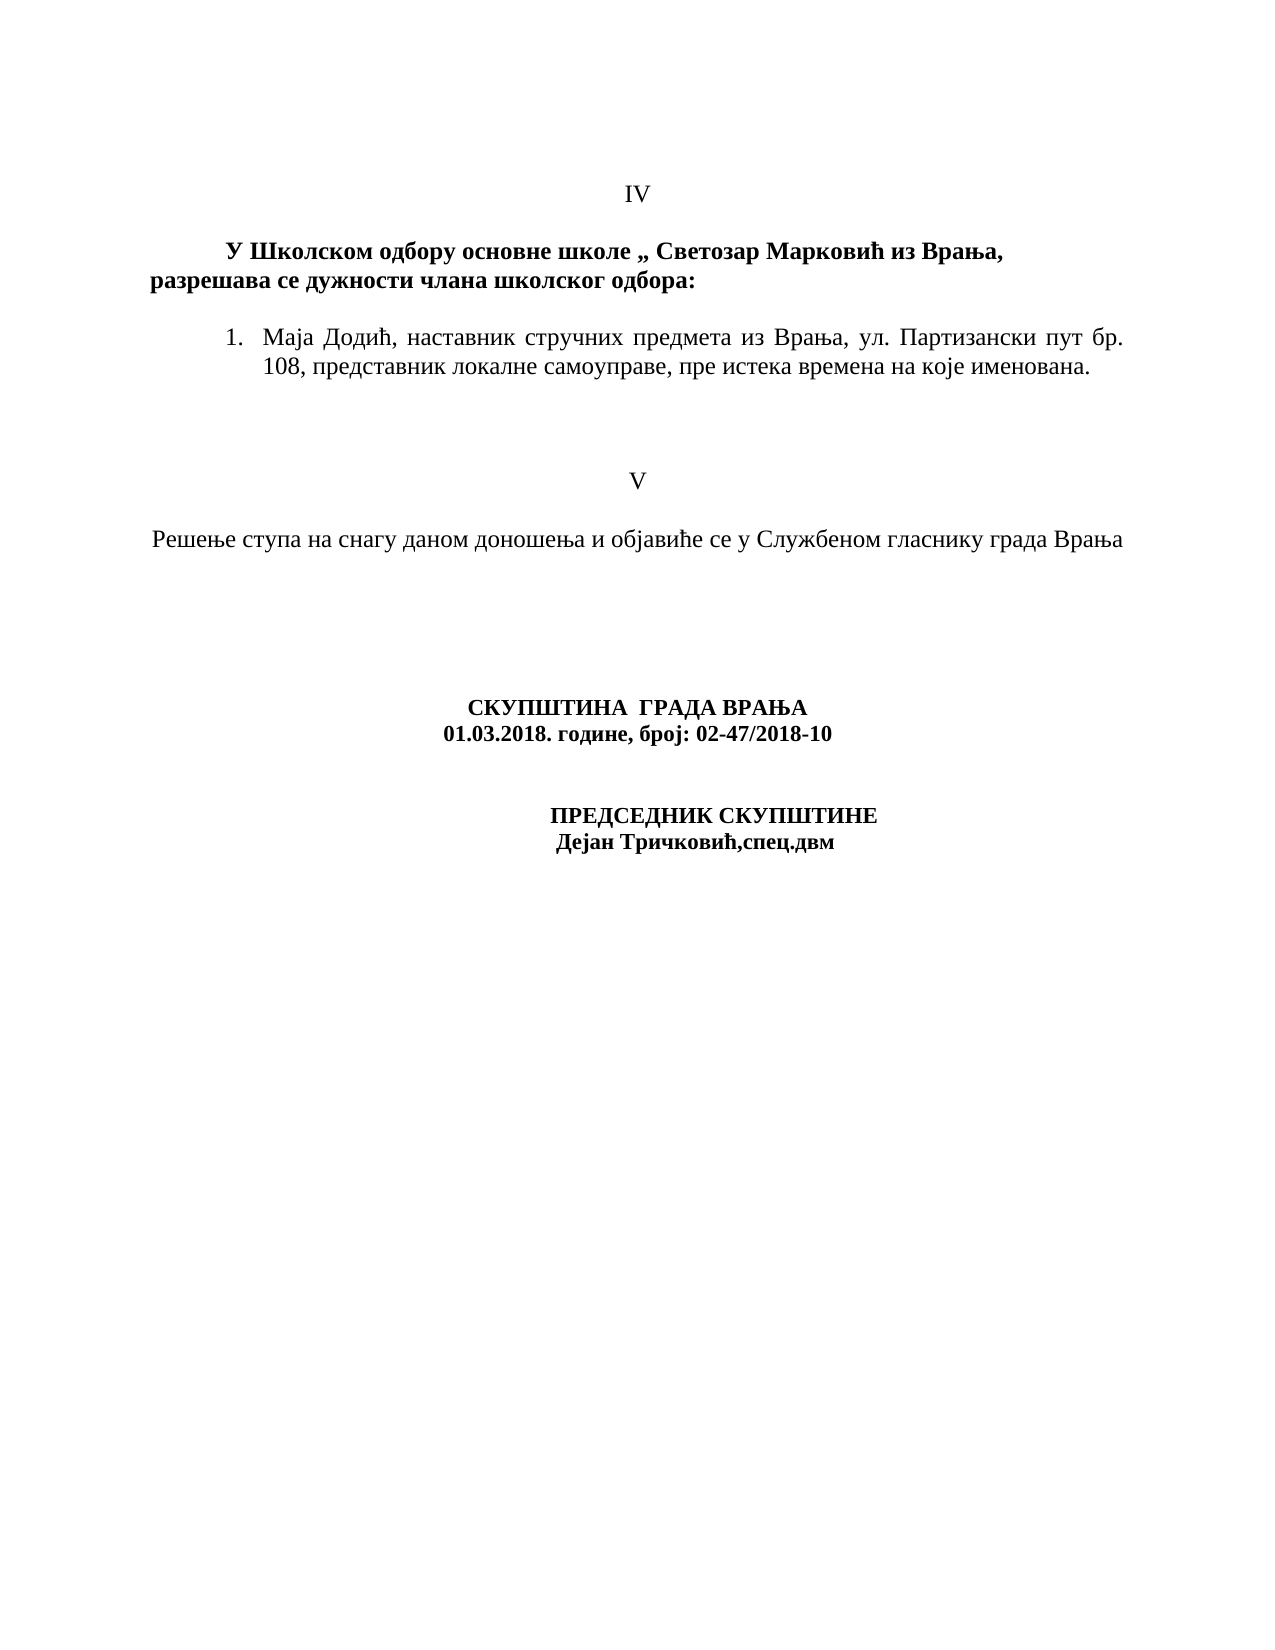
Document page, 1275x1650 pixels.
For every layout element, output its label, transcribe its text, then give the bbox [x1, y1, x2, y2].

text 01.03.2018. године, број: 02-47/2018-10 [150, 720, 1125, 747]
text Дејан Тричковић,спец.двм [150, 828, 1125, 854]
text У Школском одбору основне школе „ Светозар Марковић из Врања, разрешава се дужности члана школског одбора: [150, 236, 1125, 294]
list Маја Додић, наставник стручних предмета из Врања, ул. Партизански пут бр. 108, представник локалне самоуправе, пре истека времена на које именована. [225, 322, 1125, 380]
text Решење ступа на снагу даном доношења и објавиће се у Службеном гласнику града Врања [150, 524, 1125, 552]
text IV [150, 179, 1125, 207]
text V [150, 466, 1125, 495]
text СКУПШТИНА ГРАДА ВРАЊА [150, 694, 1125, 720]
text ПРЕДСЕДНИК СКУПШТИНЕ [150, 802, 1125, 828]
